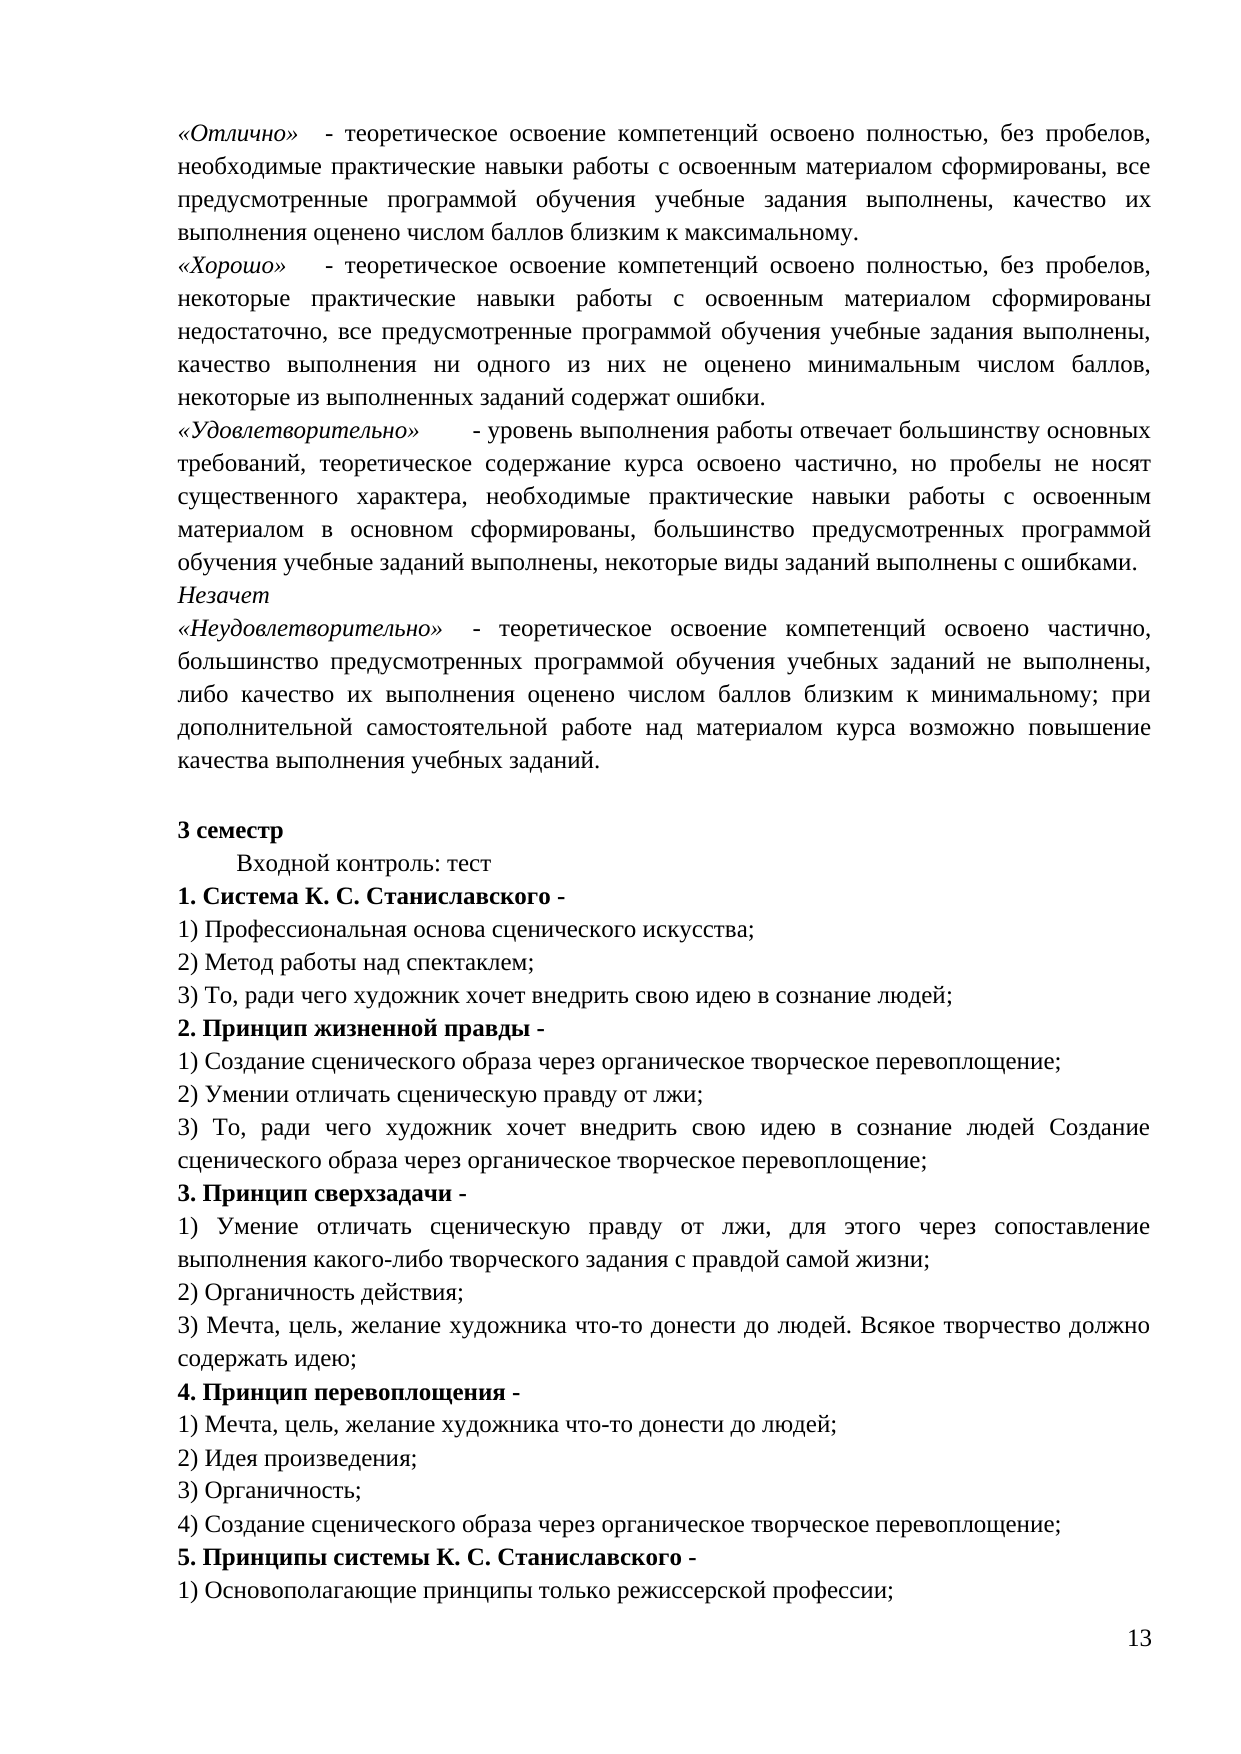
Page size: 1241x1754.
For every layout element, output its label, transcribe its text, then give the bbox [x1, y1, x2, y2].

text 1) Создание сценического образа через органическое творческое перевоплощение; [177, 1046, 1152, 1075]
text 3) То, ради чего художник хочет внедрить свою идею в сознание людей Создание сценического образа через органическое творческое перевоплощение; [177, 1112, 1152, 1174]
text 1. Система К. С. Станиславского - [177, 881, 1152, 910]
text 2) Органичность действия; [177, 1277, 1152, 1306]
text «Удовлетворительно» - уровень выполнения работы отвечает большинству основных требований, теоретическое содержание курса освоено частично, но пробелы не носят существенного характера, необходимые практические навыки работы с освоенным материалом в основном сформированы, большинство предусмотренных программой обучения учебные заданий выполнены, некоторые виды заданий выполнены с ошибками. [177, 415, 1152, 576]
text 4. Принцип перевоплощения - [177, 1377, 1152, 1405]
text «Отлично» - теоретическое освоение компетенций освоено полностью, без пробелов, необходимые практические навыки работы с освоенным материалом сформированы, все предусмотренные программой обучения учебные задания выполнены, качество их выполнения оценено числом баллов близким к максимальному. [177, 118, 1152, 246]
text 3) Мечта, цель, желание художника что-то донести до людей. Всякое творчество должно содержать идею; [177, 1311, 1152, 1372]
text 2) Метод работы над спектаклем; [177, 947, 1152, 976]
text 3 семестр [177, 778, 1152, 844]
text 2) Умении отличать сценическую правду от лжи; [177, 1079, 1152, 1108]
text 1) Профессиональная основа сценического искусства; [177, 914, 1152, 943]
text 3. Принцип сверхзадачи - [177, 1178, 1152, 1207]
text 5. Принципы системы К. С. Станиславского - [177, 1542, 1152, 1570]
text 1) Умение отличать сценическую правду от лжи, для этого через сопоставление выполнения какого-либо творческого задания с правдой самой жизни; [177, 1211, 1152, 1273]
text 1) Мечта, цель, желание художника что-то донести до людей; [177, 1409, 1152, 1438]
text 1) Основополагающие принципы только режиссерской профессии; [177, 1575, 1152, 1603]
text Незачет [177, 580, 1152, 609]
text 4) Создание сценического образа через органическое творческое перевоплощение; [177, 1509, 1152, 1537]
text 3) То, ради чего художник хочет внедрить свою идею в сознание людей; [177, 980, 1152, 1009]
text 2) Идея произведения; [177, 1443, 1152, 1471]
text 3) Органичность; [177, 1476, 1152, 1504]
text 2. Принцип жизненной правды - [177, 1013, 1152, 1042]
text «Хорошо» - теоретическое освоение компетенций освоено полностью, без пробелов, некоторые практические навыки работы с освоенным материалом сформированы недостаточно, все предусмотренные программой обучения учебные задания выполнены, качество выполнения ни одного из них не оценено минимальным числом баллов, некоторые из выполненных заданий содержат ошибки. [177, 250, 1152, 411]
text Входной контроль: тест [177, 848, 1152, 877]
text «Неудовлетворительно» - теоретическое освоение компетенций освоено частично, большинство предусмотренных программой обучения учебных заданий не выполнены, либо качество их выполнения оценено числом баллов близким к минимальному; при дополнительной самостоятельной работе над материалом курса возможно повышение качества выполнения учебных заданий. [177, 613, 1152, 774]
